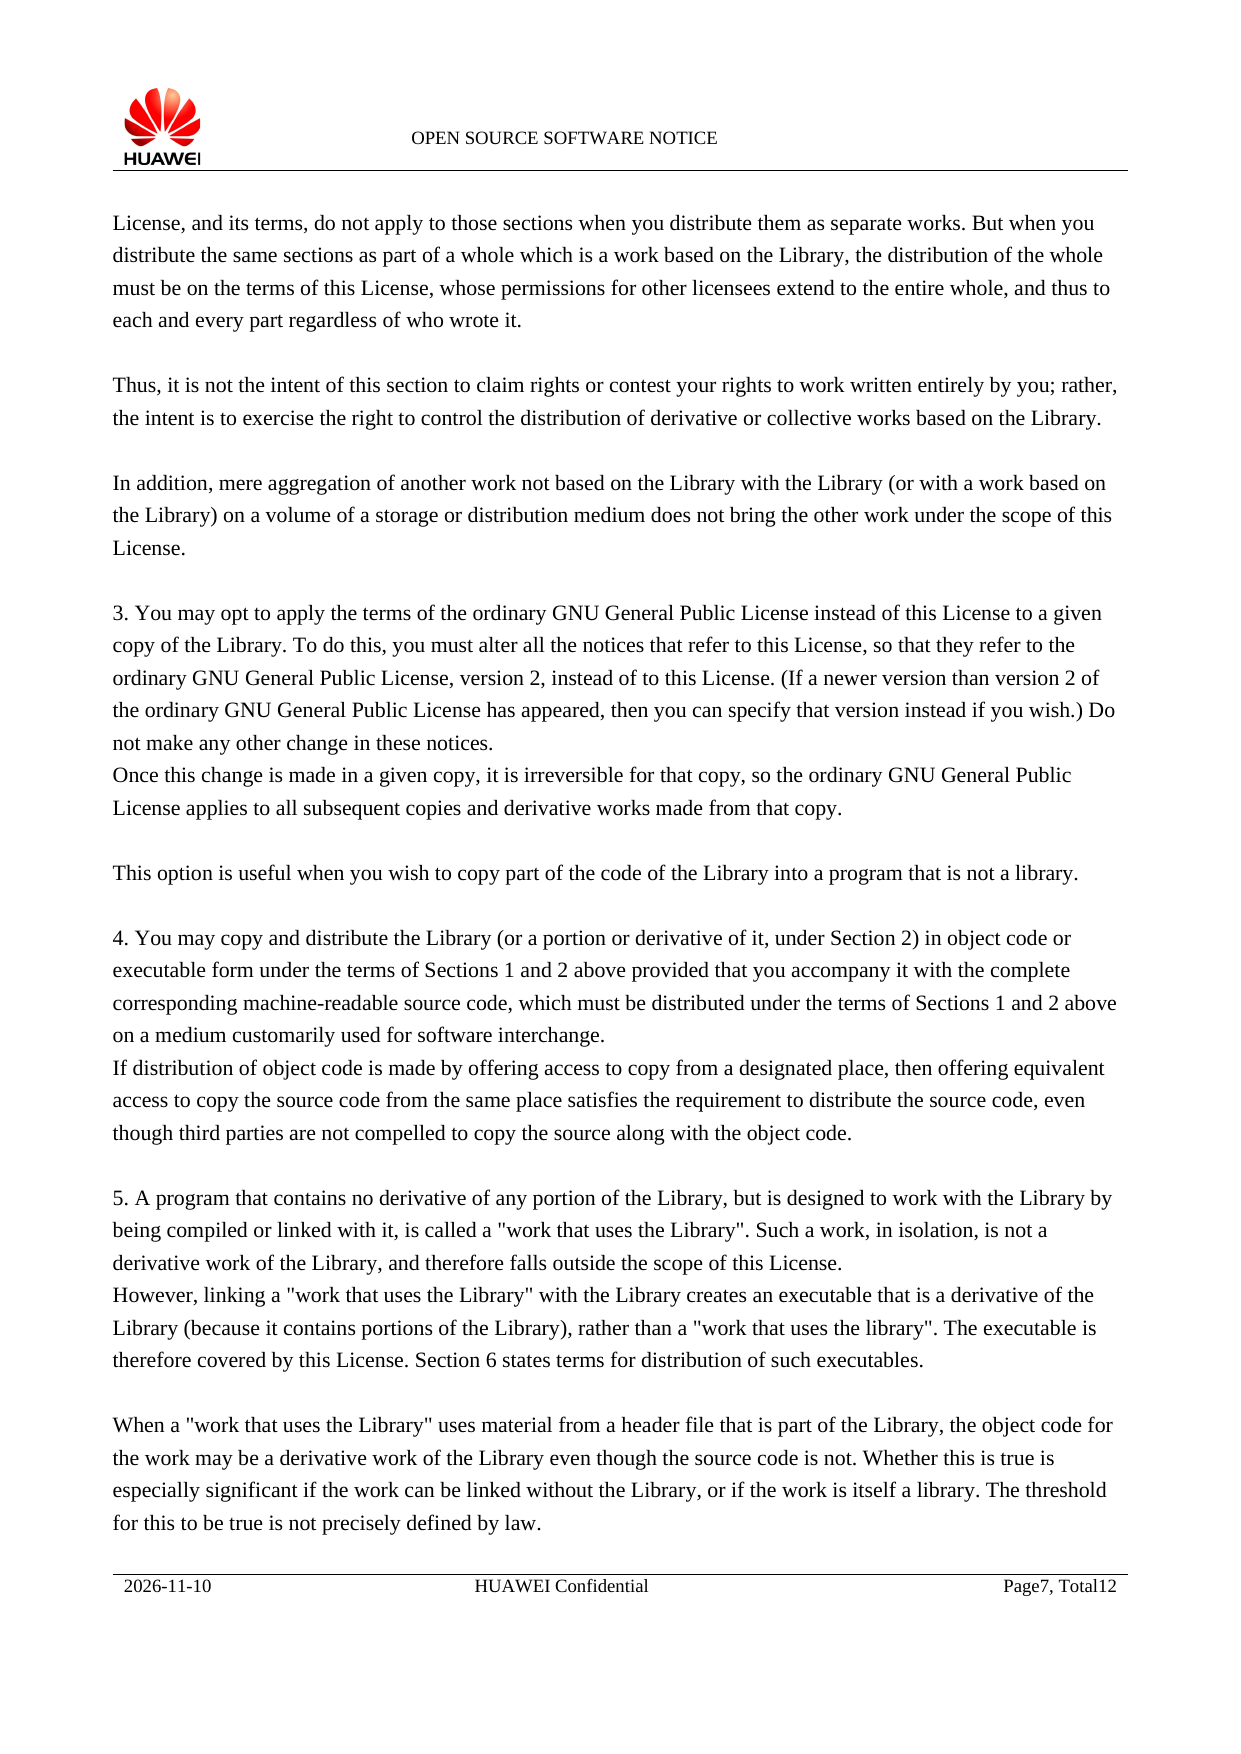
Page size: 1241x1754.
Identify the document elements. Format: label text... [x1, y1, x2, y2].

picture [124, 88, 201, 165]
